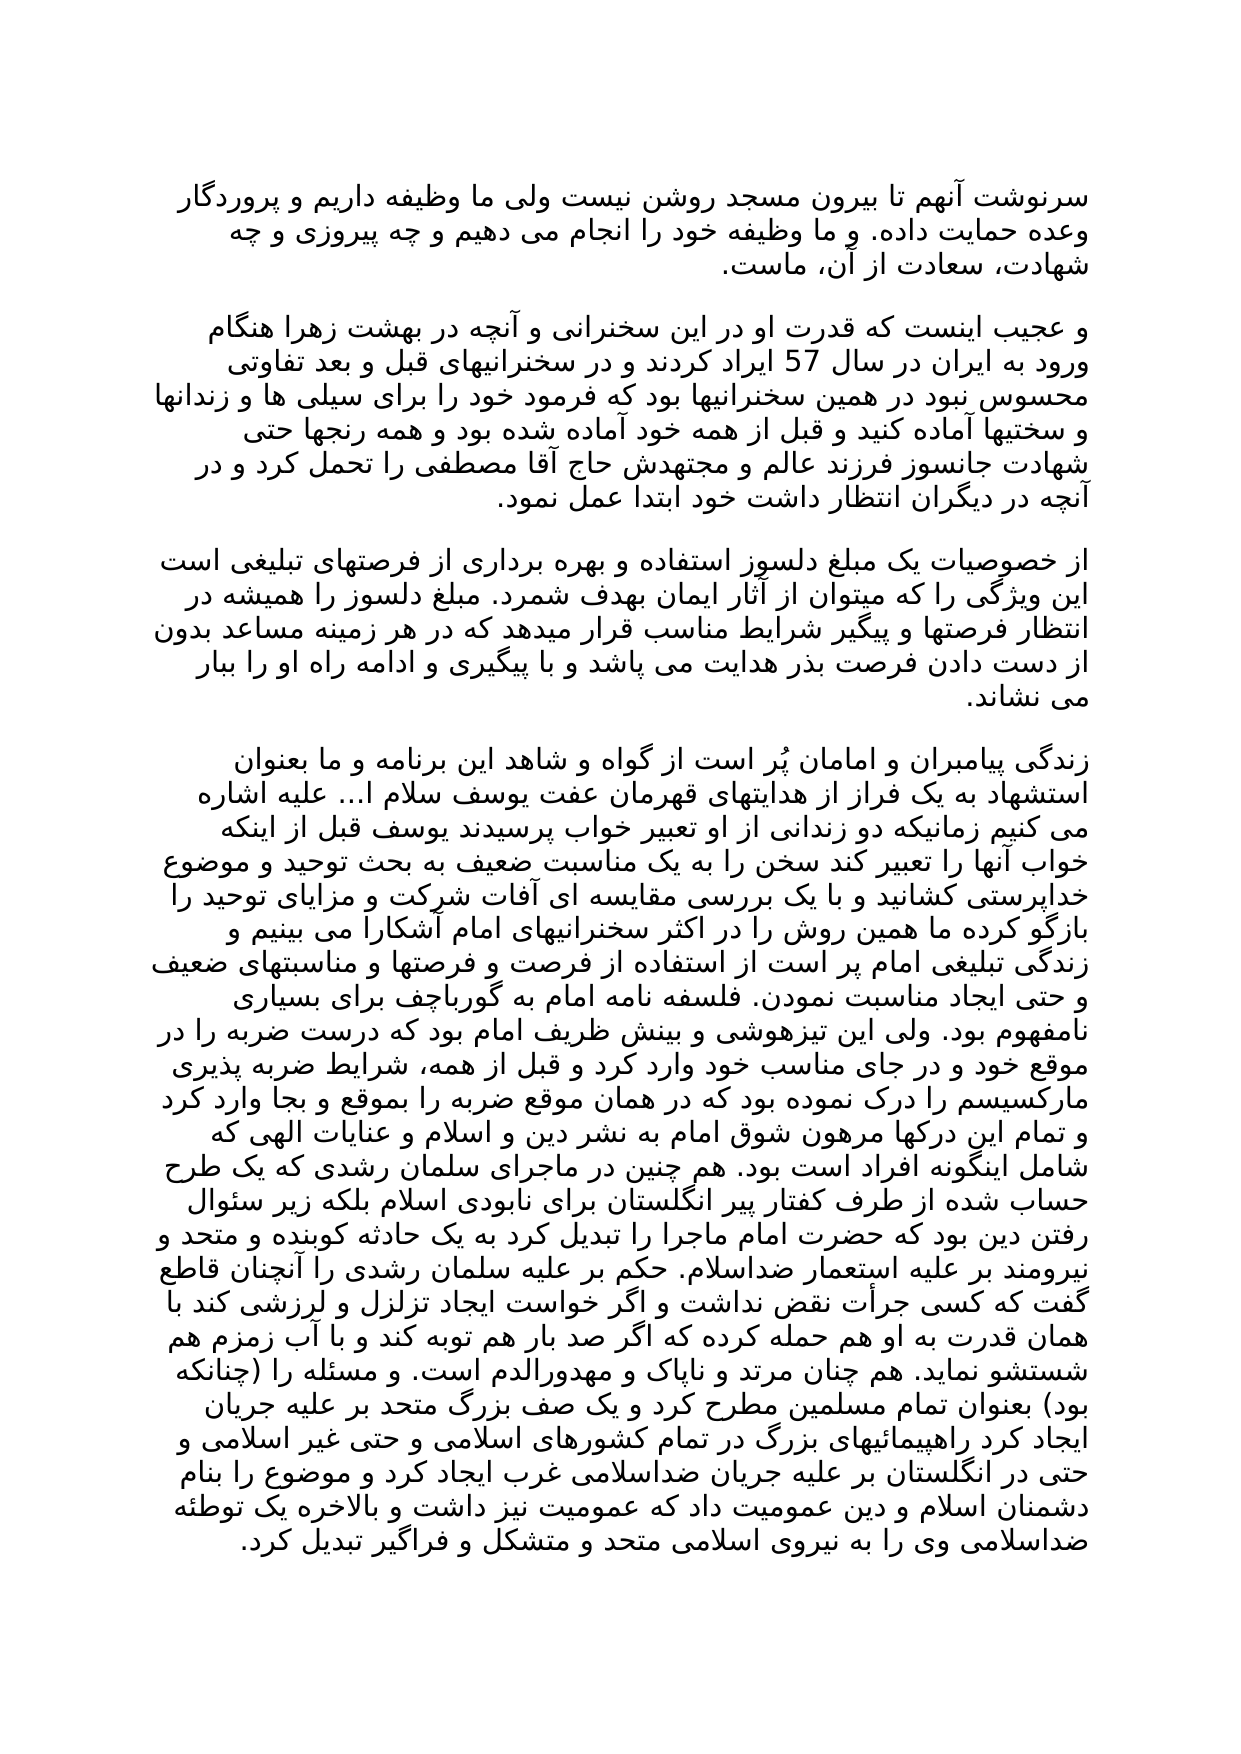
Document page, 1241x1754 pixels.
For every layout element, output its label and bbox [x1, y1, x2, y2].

table_header [150, 150, 1090, 1586]
